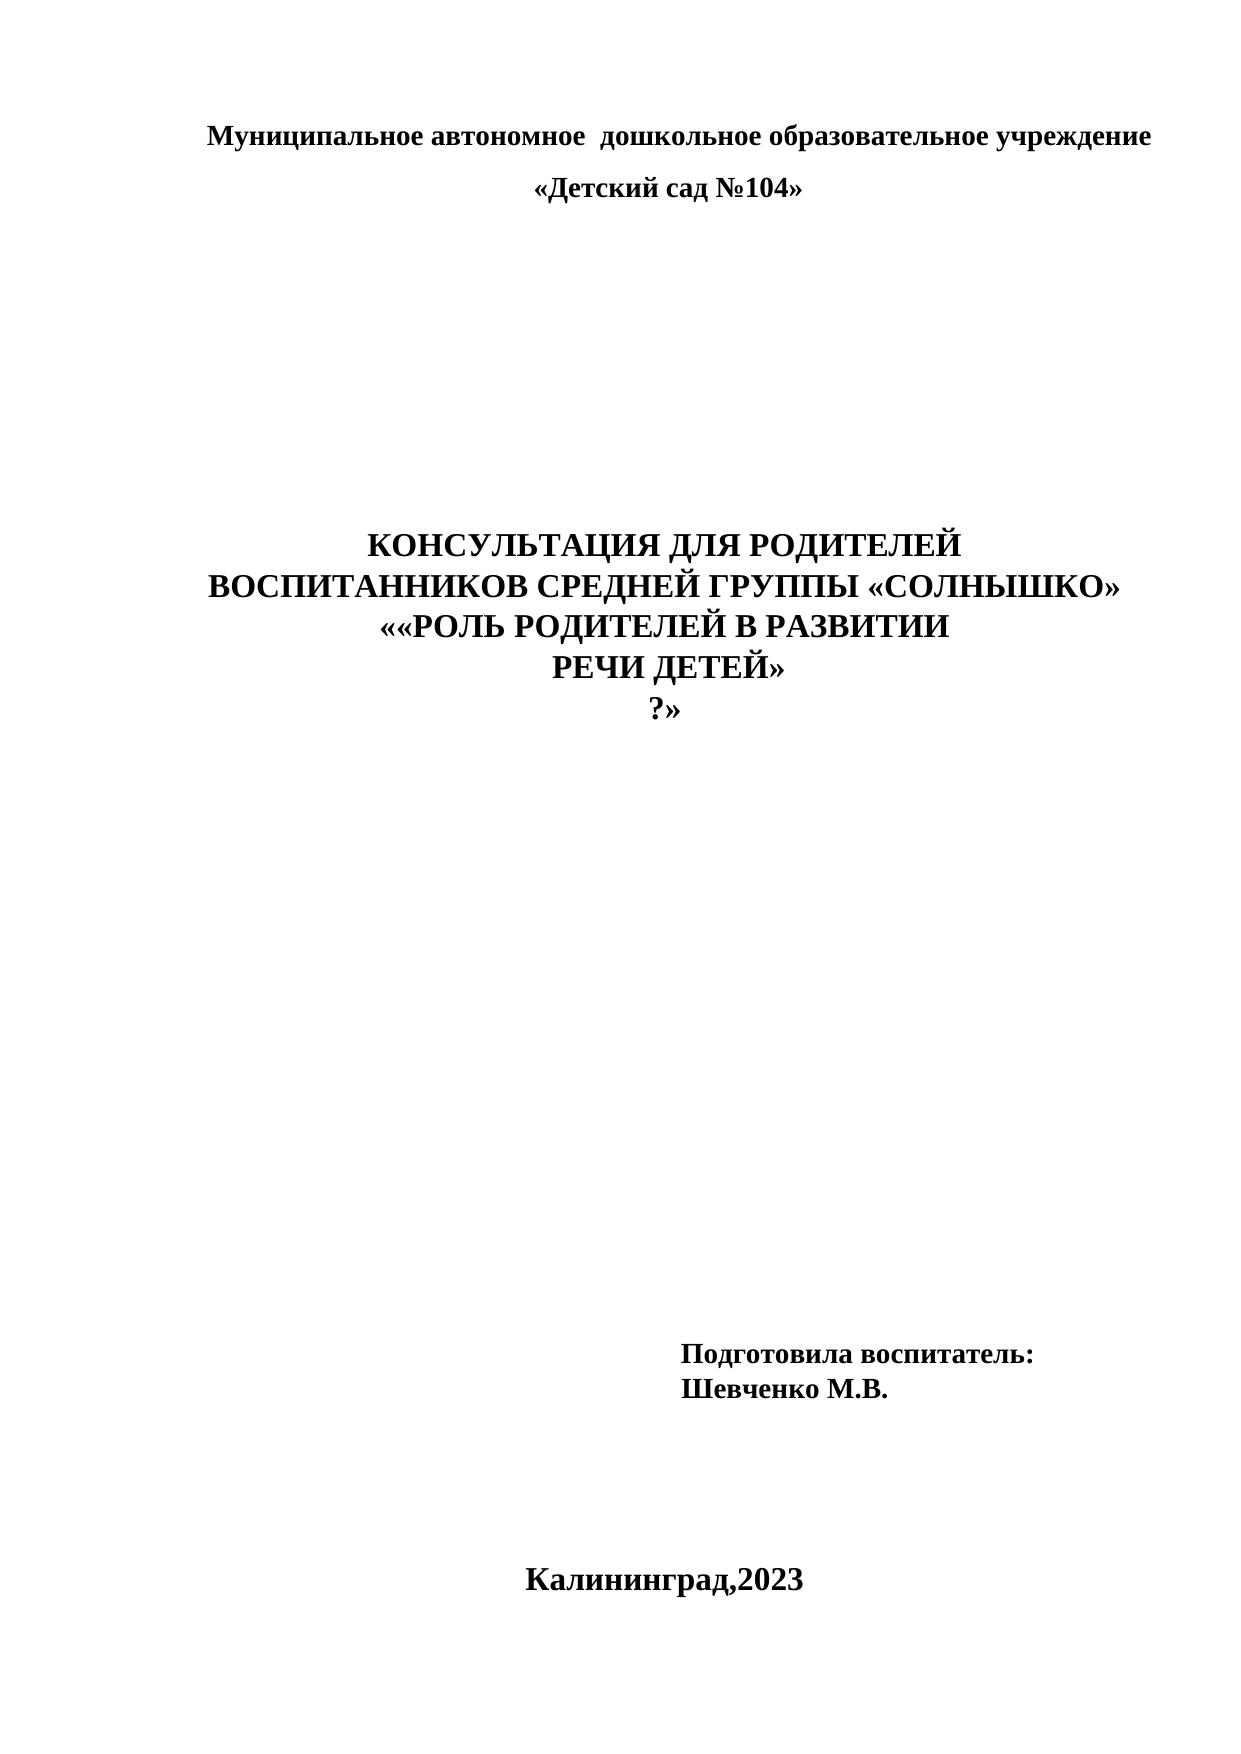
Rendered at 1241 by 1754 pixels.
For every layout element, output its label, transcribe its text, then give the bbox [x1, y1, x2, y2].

text ««РОЛЬ РОДИТЕЛЕЙ В РАЗВИТИИ [177, 607, 1152, 645]
text «Детский сад №104» [177, 170, 1152, 204]
text Шевченко М.В. [177, 1372, 1152, 1405]
text РЕЧИ ДЕТЕЙ» [177, 647, 1152, 686]
text ?» [177, 688, 1152, 726]
text Подготовила воспитатель: [177, 1336, 1152, 1370]
text ВОСПИТАННИКОВ СРЕДНЕЙ ГРУППЫ «СОЛНЫШКО» [177, 566, 1152, 604]
text Калининград,2023 [177, 1559, 1152, 1598]
text Муниципальное автономное дошкольное образовательное учреждение [177, 118, 1152, 152]
text КОНСУЛЬТАЦИЯ ДЛЯ РОДИТЕЛЕЙ [177, 526, 1152, 564]
